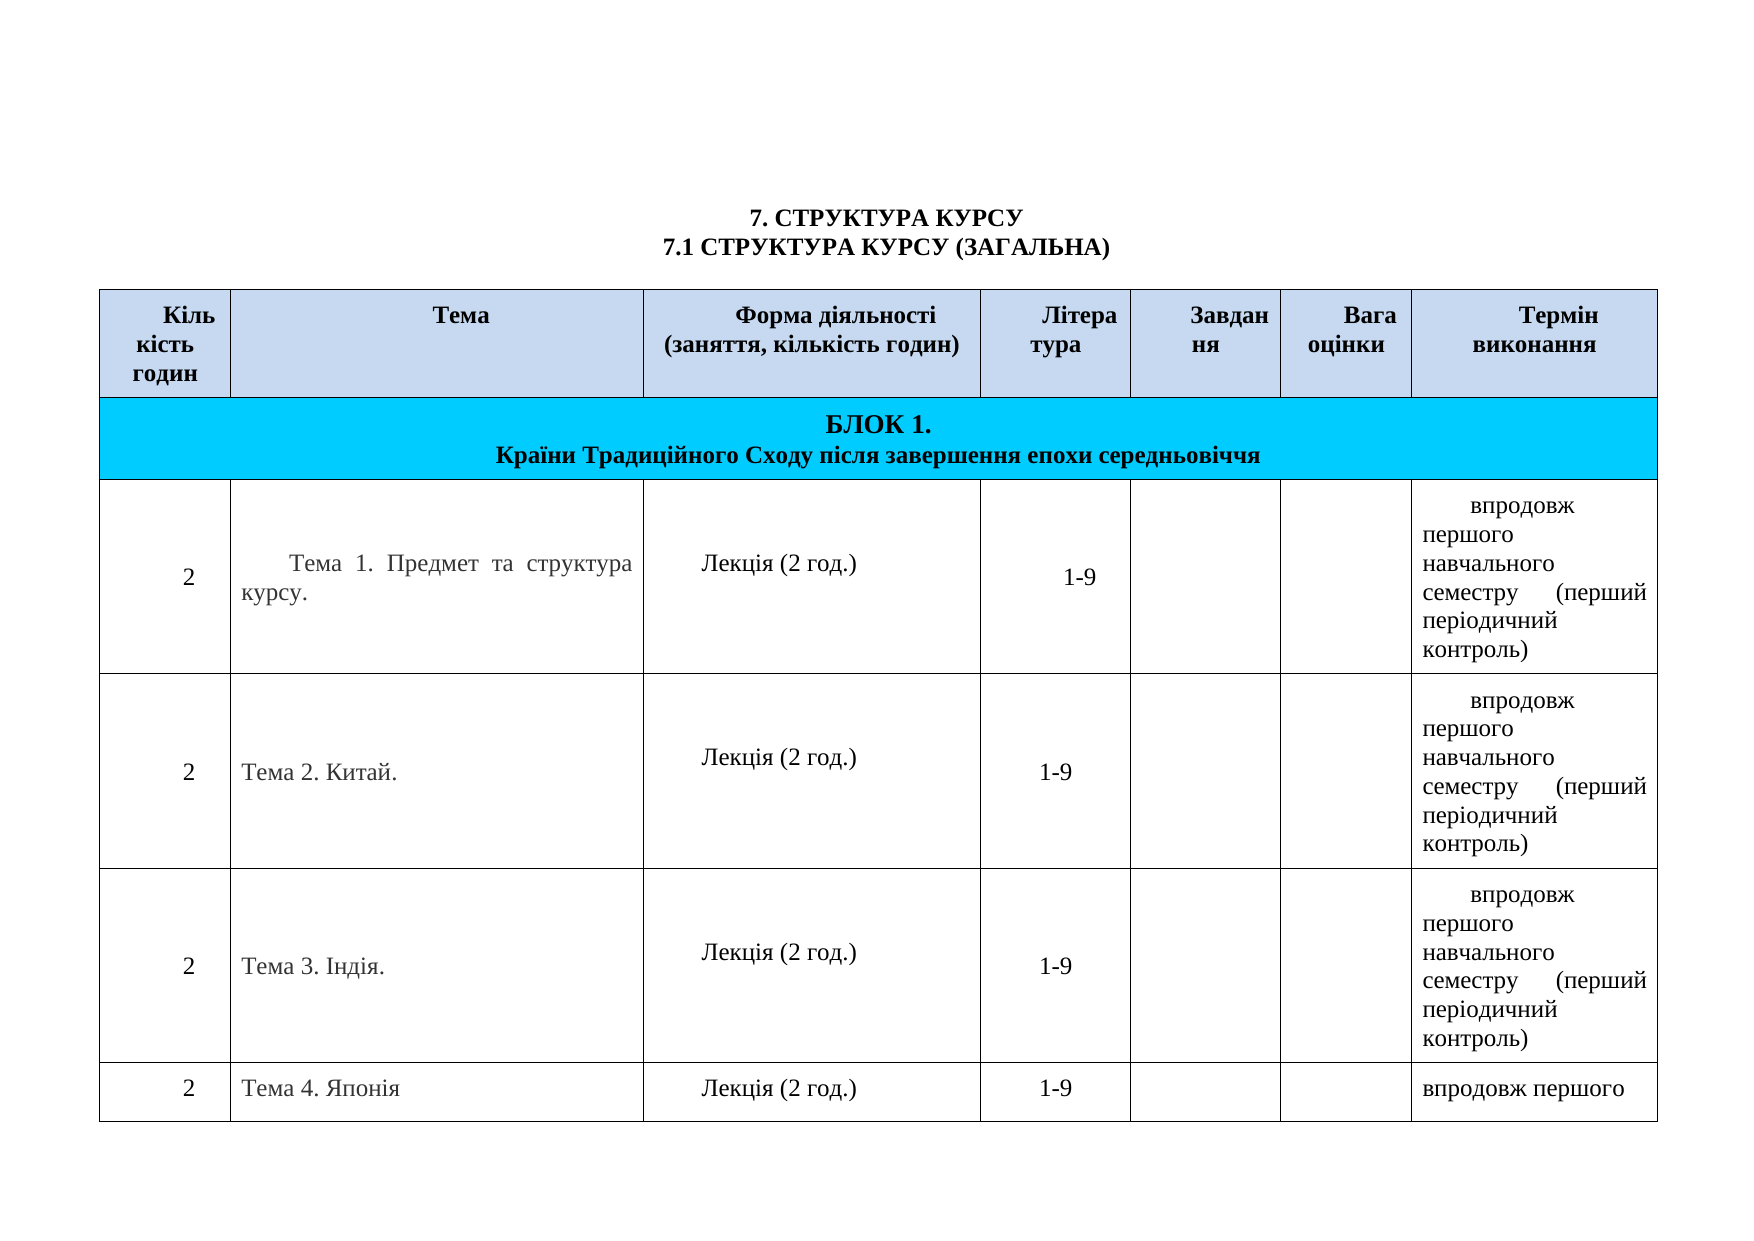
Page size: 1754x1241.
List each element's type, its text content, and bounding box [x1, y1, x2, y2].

table_cell [1131, 480, 1280, 673]
table_cell 1-9 [981, 480, 1130, 673]
table_cell [1131, 1063, 1280, 1121]
table_cell 2 [100, 1063, 230, 1121]
table_cell [1281, 674, 1411, 868]
table_cell БЛОК 1. Країни Традиційного Сходу після завершення епохи середньовіччя [100, 398, 1657, 479]
table_header Література [981, 290, 1130, 397]
table_cell [1131, 674, 1280, 868]
table_cell Тема 2. Китай. [231, 674, 643, 868]
table_header Термін виконання [1412, 290, 1657, 397]
table_cell 1-9 [981, 1063, 1130, 1121]
table_header Форма діяльності (заняття, кількість годин) [644, 290, 980, 397]
table_cell [1131, 869, 1280, 1062]
table_cell Лекція (2 год.) [644, 674, 980, 868]
table_cell впродовж першого навчального семестру (перший періодичний контроль) [1412, 480, 1657, 673]
table_cell 1-9 [981, 869, 1130, 1062]
table_cell 2 [100, 869, 230, 1062]
table_cell Лекція (2 год.) [644, 1063, 980, 1121]
table_header Завдання [1131, 290, 1280, 397]
table_cell 2 [100, 480, 230, 673]
table_cell [1281, 480, 1411, 673]
table_cell Лекція (2 год.) [644, 480, 980, 673]
table_header Тема [231, 290, 643, 397]
table_cell Лекція (2 год.) [644, 869, 980, 1062]
text 7.1 СТРУКТУРА КУРСУ (ЗАГАЛЬНА) [137, 232, 1636, 260]
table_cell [1412, 869, 1657, 1062]
table_header Кількість годин [100, 290, 230, 397]
table_cell 2 [100, 674, 230, 868]
table_cell Тема 3. Індія. [231, 869, 643, 1062]
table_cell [1412, 1063, 1657, 1121]
table_cell Тема 4. Японія [231, 1063, 643, 1121]
table_cell впродовж першого навчального семестру (перший періодичний контроль) [1412, 674, 1657, 868]
text 7. СТРУКТУРА КУРСУ [137, 203, 1636, 232]
table_cell [1281, 1063, 1411, 1121]
table_cell 1-9 [981, 674, 1130, 868]
table_cell [1281, 869, 1411, 1062]
table_header Вага оцінки [1281, 290, 1411, 397]
table_cell Тема 1. Предмет та структура курсу. [231, 480, 643, 673]
